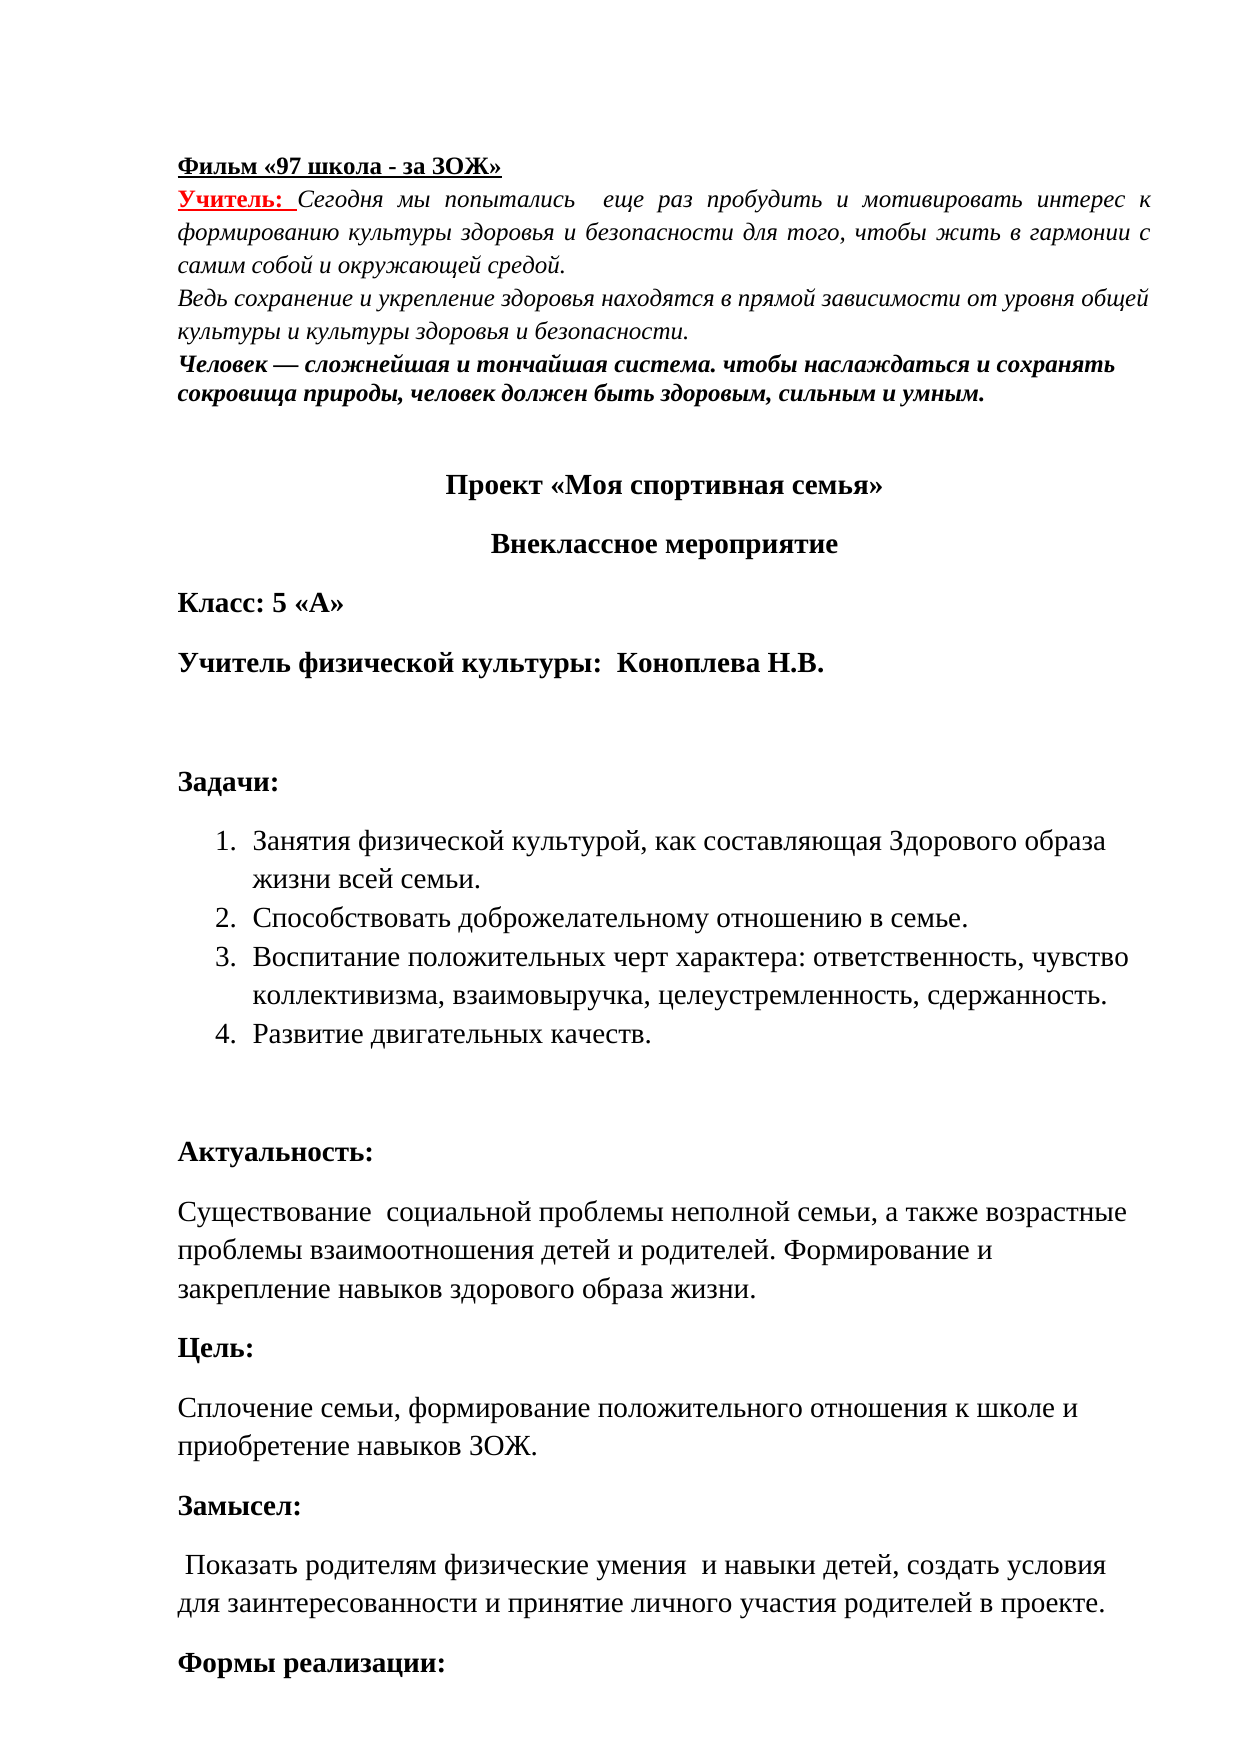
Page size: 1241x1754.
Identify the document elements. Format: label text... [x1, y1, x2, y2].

text Фильм «97 школа - за ЗОЖ» [177, 151, 1152, 180]
text Человек — сложнейшая и тончайшая система. чтобы наслаждаться и сохранять сокровища природы, человек должен быть здоровым, сильным и умным. [177, 349, 1152, 407]
text Учитель физической культуры: Коноплева Н.В. [177, 645, 1152, 678]
list Воспитание положительных черт характера: ответственность, чувство коллективизма, взаимовыручка, целеустремленность, сдержанность. [215, 939, 1152, 1011]
text Класс: 5 «А» [177, 586, 1152, 619]
list Занятия физической культурой, как составляющая Здорового образа жизни всей семьи. [215, 823, 1152, 895]
text Существование социальной проблемы неполной семьи, а также возрастные проблемы взаимоотношения детей и родителей. Формирование и закрепление навыков здорового образа жизни. [177, 1194, 1152, 1304]
text Актуальность: [177, 1134, 1152, 1168]
text Внеклассное мероприятие [177, 526, 1152, 560]
text Проект «Моя спортивная семья» [177, 467, 1152, 500]
text Показать родителям физические умения и навыки детей, создать условия для заинтересованности и принятие личного участия родителей в проекте. [177, 1547, 1152, 1619]
list Развитие двигательных качеств. [215, 1016, 1152, 1049]
text Ведь сохранение и укрепление здоровья находятся в прямой зависимости от уровня общей культуры и культуры здоровья и безопасности. [177, 283, 1152, 345]
list Способствовать доброжелательному отношению в семье. [215, 900, 1152, 934]
text Замысел: [177, 1488, 1152, 1521]
text Цель: [177, 1330, 1152, 1364]
text Учитель: Сегодня мы попытались еще раз пробудить и мотивировать интерес к формированию культуры здоровья и безопасности для того, чтобы жить в гармонии с самим собой и окружающей средой. [177, 184, 1152, 279]
text Задачи: [177, 764, 1152, 797]
text Формы реализации: [177, 1645, 1152, 1678]
text Сплочение семьи, формирование положительного отношения к школе и приобретение навыков ЗОЖ. [177, 1390, 1152, 1462]
